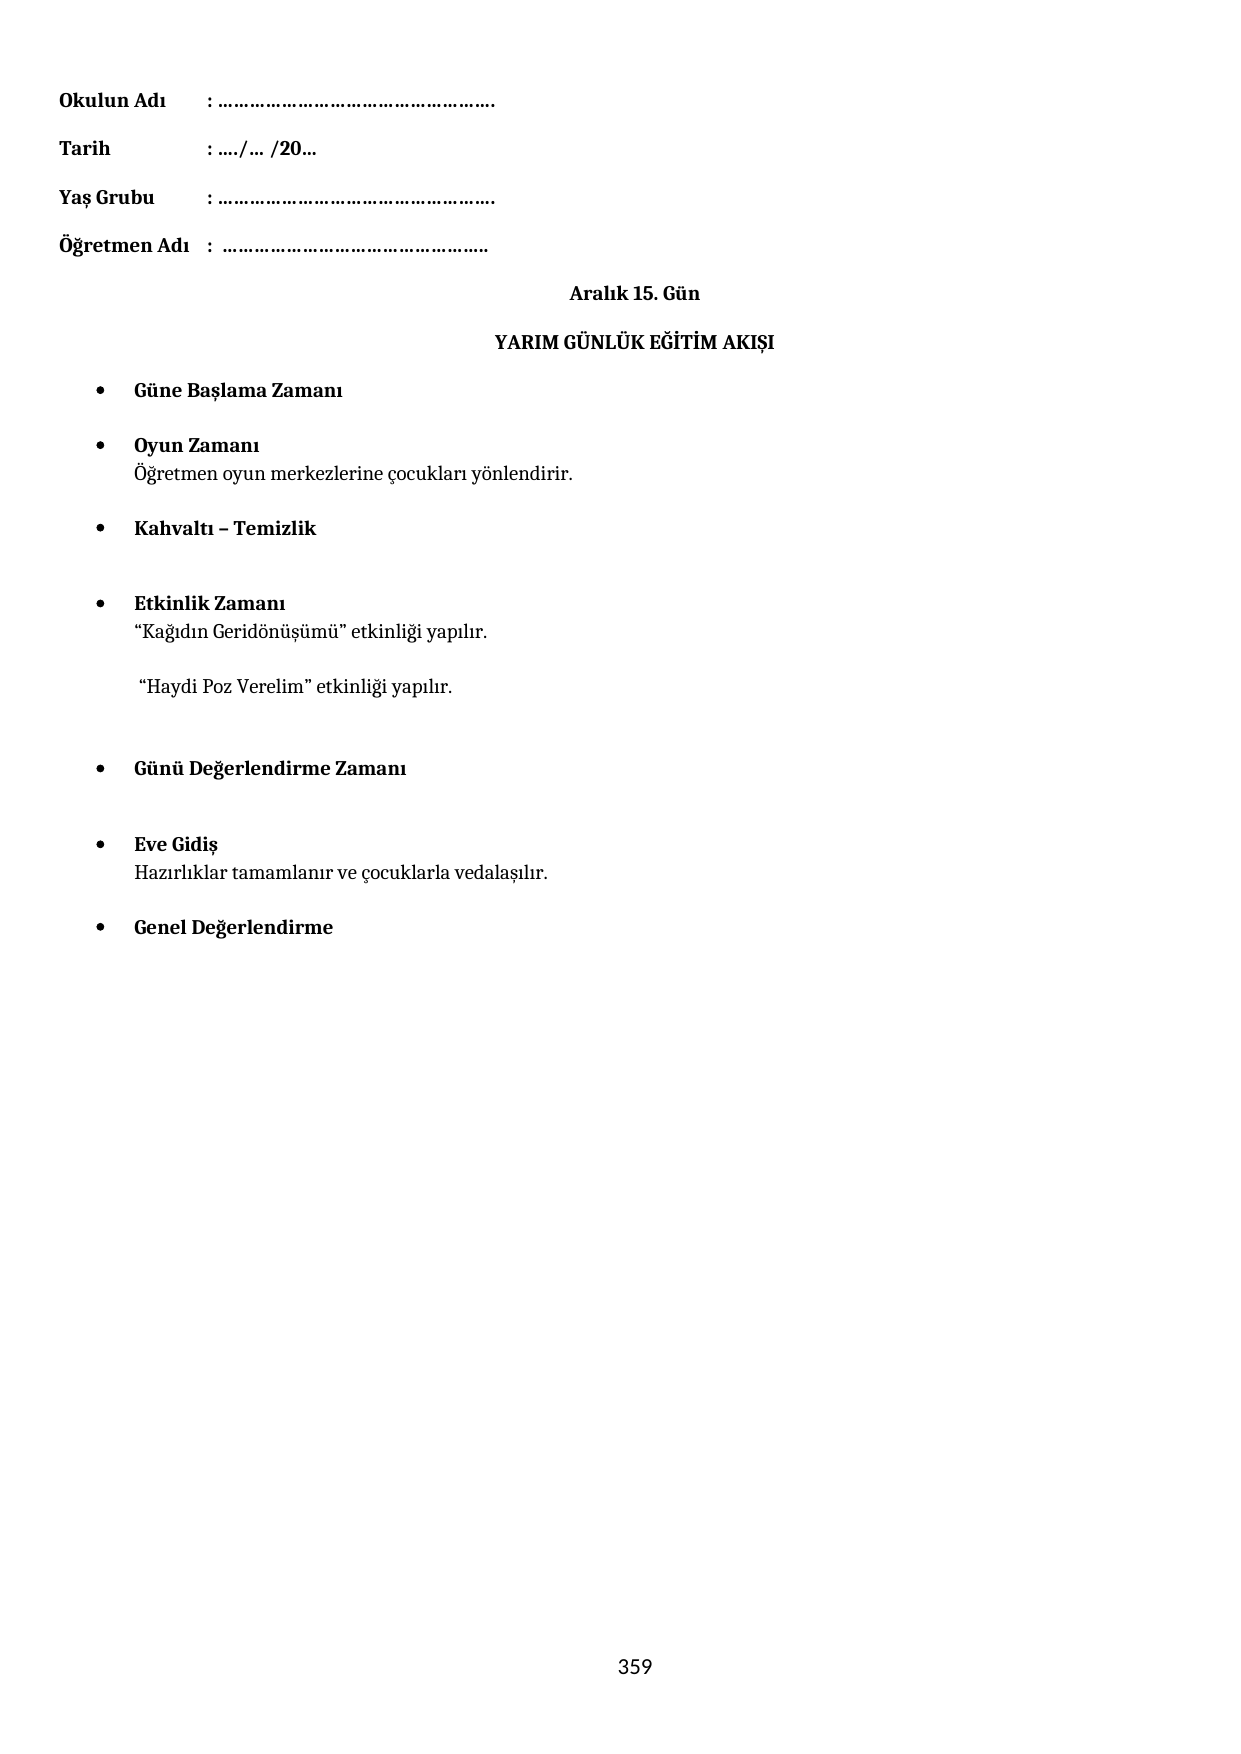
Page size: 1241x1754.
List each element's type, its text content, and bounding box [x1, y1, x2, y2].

text Yaş Grubu : ……………………………………………. [59, 185, 1211, 209]
list Güne Başlama Zamanı [97, 379, 1211, 403]
text Aralık 15. Gün [59, 282, 1211, 306]
text Tarih : …./… /20… [59, 137, 1211, 161]
list Oyun Zamanı [97, 434, 1211, 458]
text “Kağıdın Geridönüşümü” etkinliği yapılır. [134, 619, 1211, 643]
list Hazırlıklar tamamlanır ve çocuklarla vedalaşılır. [134, 860, 1211, 884]
list Eve Gidiş [97, 833, 1211, 857]
list Genel Değerlendirme [97, 915, 1211, 939]
text “Haydi Poz Verelim” etkinliği yapılır. [134, 674, 1211, 698]
list Etkinlik Zamanı [97, 592, 1211, 616]
text Öğretmen Adı : ………………………………………….. [59, 234, 1211, 258]
text Okulun Adı : ……………………………………………. [59, 89, 1211, 113]
list Kahvaltı – Temizlik [97, 516, 1211, 540]
text Öğretmen oyun merkezlerine çocukları yönlendirir. [134, 461, 1211, 485]
list Günü Değerlendirme Zamanı [97, 757, 1211, 781]
text YARIM GÜNLÜK EĞİTİM AKIŞI [59, 330, 1211, 354]
